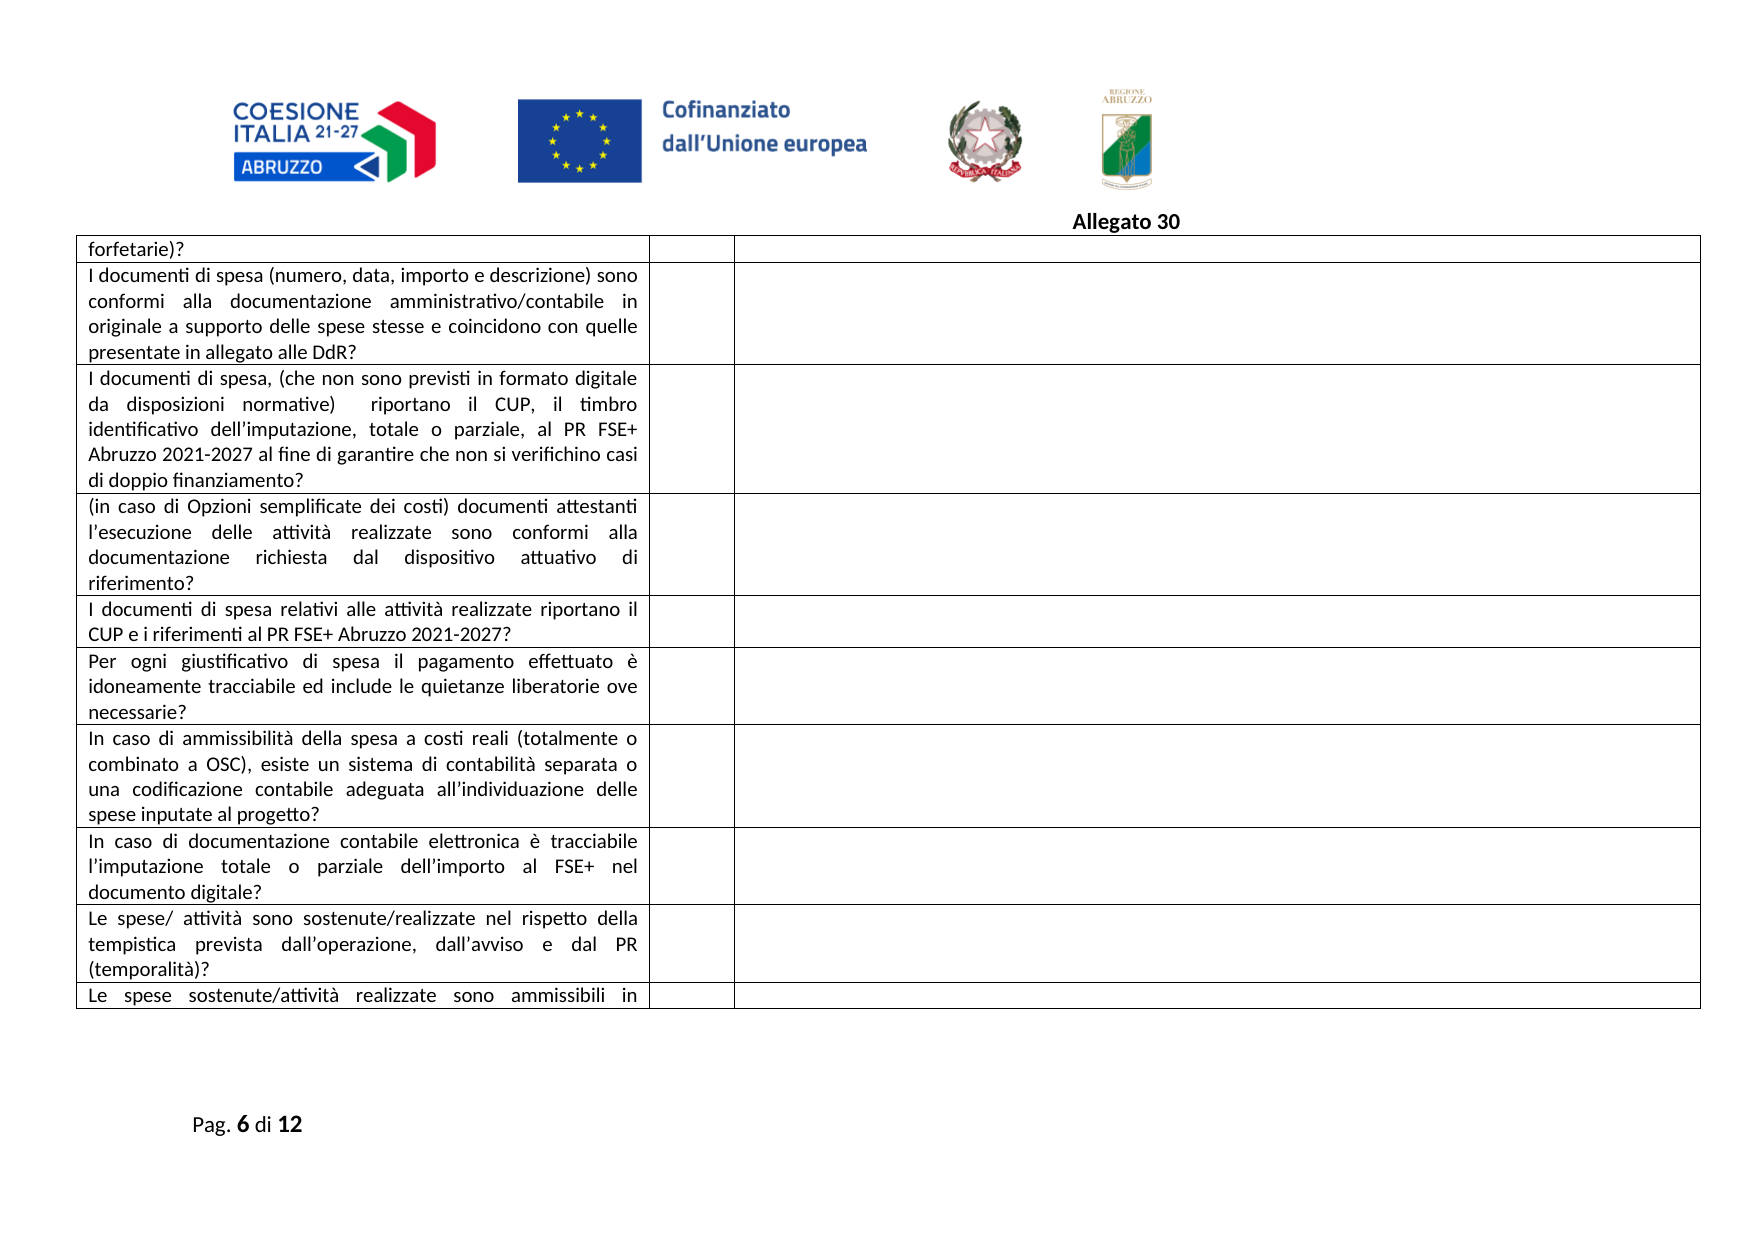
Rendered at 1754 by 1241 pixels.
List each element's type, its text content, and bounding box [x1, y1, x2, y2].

table_cell [650, 263, 734, 364]
table_cell [650, 648, 734, 724]
table_cell Per ogni giustificativo di spesa il pagamento effettuato è idoneamente tracciabile ed include le quietanze liberatorie ove necessarie? [77, 648, 649, 724]
table_cell [735, 725, 1700, 827]
table_cell [650, 905, 734, 982]
picture [192, 73, 1196, 207]
table_cell [735, 236, 1700, 262]
table_cell [650, 596, 734, 647]
table_cell [735, 263, 1700, 364]
table_cell [650, 236, 734, 262]
table_cell [735, 983, 1700, 1008]
table_cell [650, 983, 734, 1008]
table_cell [650, 365, 734, 492]
table_cell [735, 596, 1700, 647]
table_cell I documenti di spesa relativi alle attività realizzate riportano il CUP e i riferimenti al PR FSE+ Abruzzo 2021-2027? [77, 596, 649, 647]
table_cell [650, 828, 734, 904]
table_cell I documenti di spesa, (che non sono previsti in formato digitale da disposizioni normative) riportano il CUP, il timbro identificativo dell’imputazione, totale o parziale, al PR FSE+ Abruzzo 2021-2027 al fine di garantire che non si verifichino casi di doppio finanziamento? [77, 365, 649, 492]
table_cell Le spese/ attività sono sostenute/realizzate nel rispetto della tempistica prevista dall’operazione, dall’avviso e dal PR (temporalità)? [77, 905, 649, 982]
table_cell In caso di ammissibilità della spesa a costi reali (totalmente o combinato a OSC), esiste un sistema di contabilità separata o una codificazione contabile adeguata all’individuazione delle spese inputate al progetto? [77, 725, 649, 827]
table_cell In caso di documentazione contabile elettronica è tracciabile l’imputazione totale o parziale dell’importo al FSE+ nel documento digitale? [77, 828, 649, 904]
table_cell [735, 494, 1700, 595]
table_cell [735, 648, 1700, 724]
table_cell (in caso di Opzioni semplificate dei costi) documenti attestanti l’esecuzione delle attività realizzate sono conformi alla documentazione richiesta dal dispositivo attuativo di riferimento? [77, 494, 649, 595]
table_cell [735, 828, 1700, 904]
table_cell [735, 365, 1700, 492]
table_cell [650, 494, 734, 595]
table_cell [650, 725, 734, 827]
table_cell I documenti di spesa (numero, data, importo e descrizione) sono conformi alla documentazione amministrativo/contabile in originale a supporto delle spese stesse e coincidono con quelle presentate in allegato alle DdR? [77, 263, 649, 364]
table_cell [735, 905, 1700, 982]
